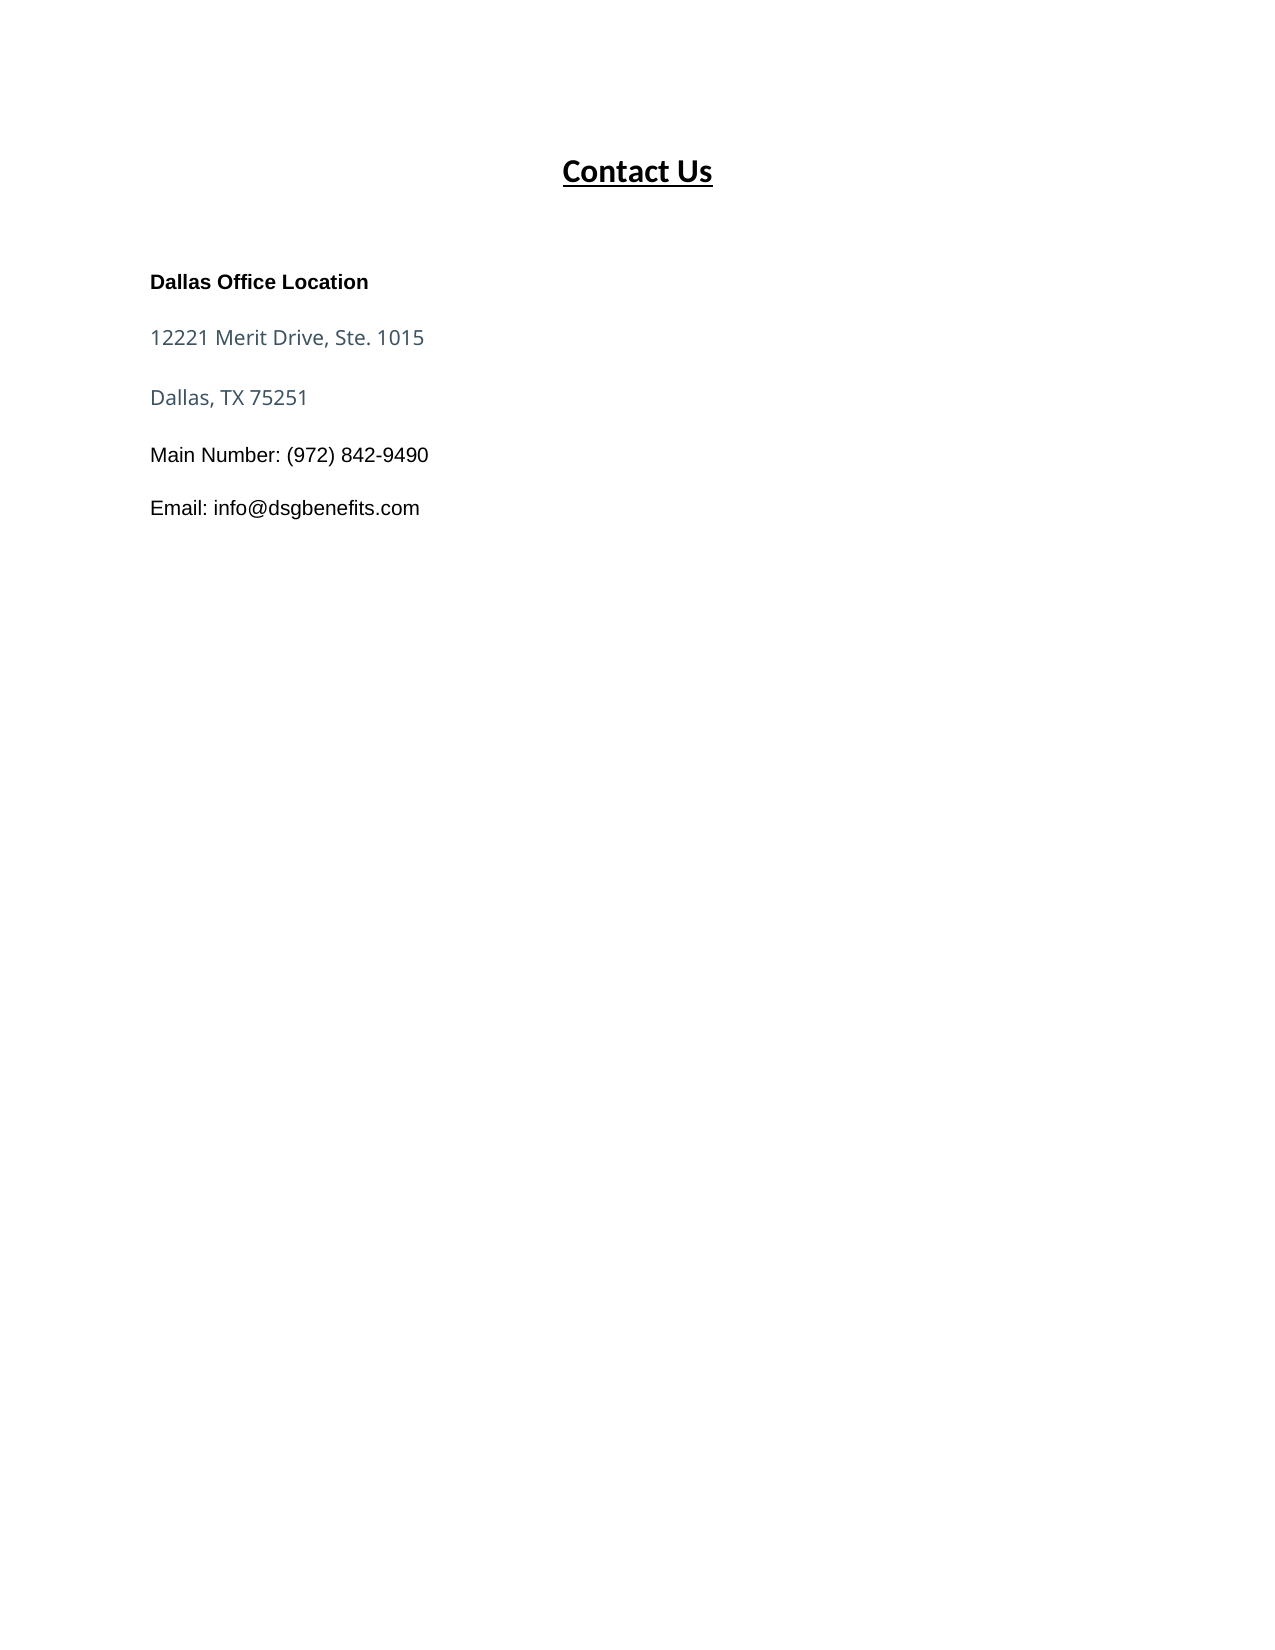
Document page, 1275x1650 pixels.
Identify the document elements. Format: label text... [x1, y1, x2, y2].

text Dallas Office Location [150, 270, 1125, 294]
text Contact Us [150, 150, 1125, 191]
text Dallas, TX 75251 [150, 383, 1125, 411]
text 12221 Merit Drive, Ste. 1015 [150, 323, 1125, 352]
text Main Number: (972) 842-9490 [150, 443, 1125, 467]
text Email: info@dsgbenefits.com [150, 496, 1125, 520]
